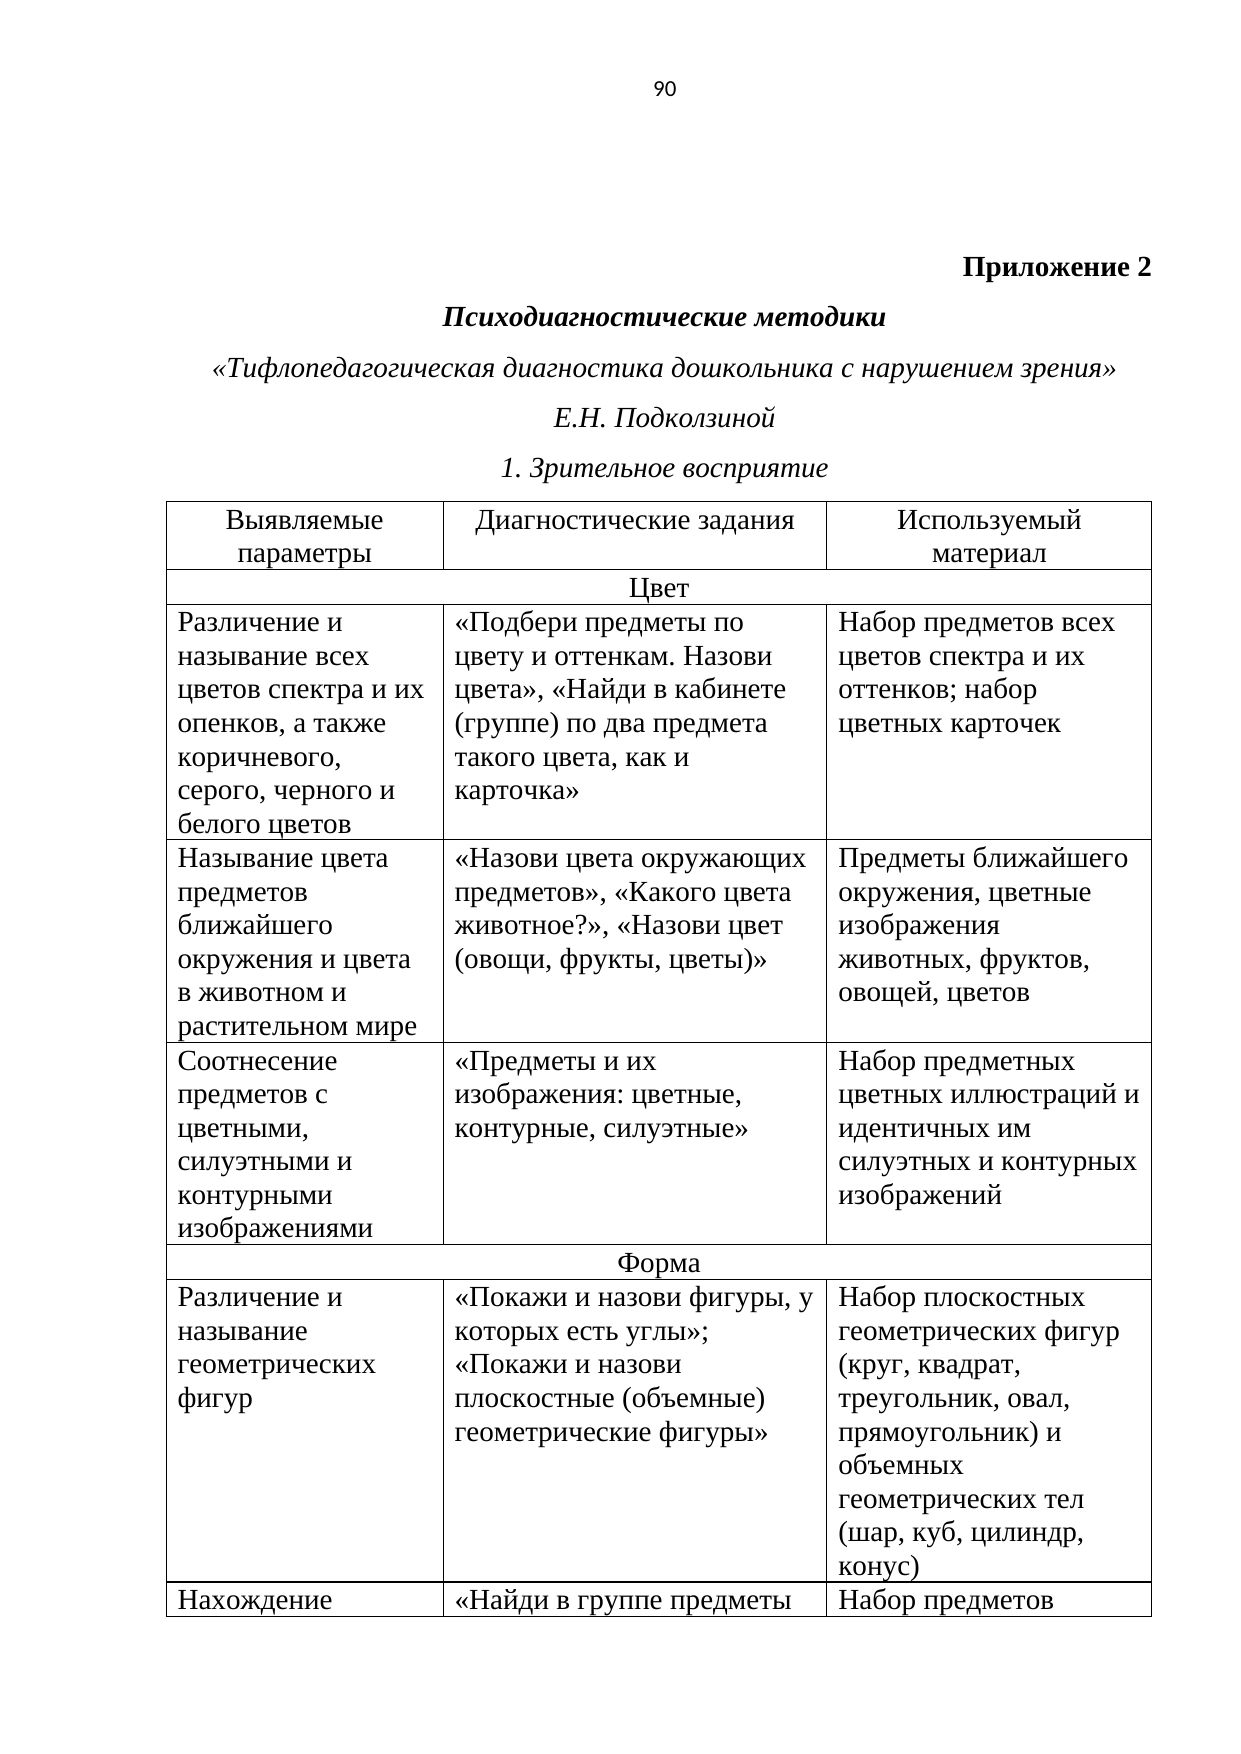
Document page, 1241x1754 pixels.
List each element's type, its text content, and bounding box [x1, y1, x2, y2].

table_cell Форма [167, 1245, 1151, 1278]
table_cell «Предметы и их изображения: цветные, контурные, силуэтные» [444, 1043, 826, 1244]
table_header Используемый материал [827, 502, 1151, 569]
text «Тифлопедагогическая диагностика дошкольника с нарушением зрения» [177, 350, 1152, 383]
table_cell Набор предметных цветных иллюстраций и идентичных им силуэтных и контурных изображений [827, 1043, 1151, 1244]
text Психодиагностические методики [177, 299, 1152, 333]
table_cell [827, 1583, 1151, 1616]
table_cell Различение и называние геометрических фигур [167, 1280, 443, 1581]
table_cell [167, 1583, 443, 1616]
table_header Диагностические задания [444, 502, 826, 569]
table_cell Различение и называние всех цветов спектра и их опенков, а также коричневого, серого, черного и белого цветов [167, 605, 443, 839]
table_header Выявляемые параметры [167, 502, 443, 569]
text Е.Н. Подколзиной [177, 400, 1152, 434]
table_cell Набор плоскостных геометрических фигур (круг, квадрат, треугольник, овал, прямоугольник) и объемных геометрических тел (шар, куб, цилиндр, конус) [827, 1280, 1151, 1581]
table_cell «Подбери предметы по цвету и оттенкам. Назови цвета», «Найди в кабинете (группе) по два предмета такого цвета, как и карточка» [444, 605, 826, 839]
table_cell Набор предметов всех цветов спектра и их оттенков; набор цветных карточек [827, 605, 1151, 839]
table_cell Соотнесение предметов с цветными, силуэтными и контурными изображениями [167, 1043, 443, 1244]
text 1. Зрительное восприятие [177, 451, 1152, 484]
table_cell Цвет [167, 570, 1151, 603]
table_cell Предметы ближайшего окружения, цветные изображения животных, фруктов, овощей, цветов [827, 840, 1151, 1042]
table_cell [444, 1583, 826, 1616]
text Приложение 2 [177, 249, 1152, 283]
table_cell Называние цвета предметов ближайшего окружения и цвета в животном и растительном мире [167, 840, 443, 1042]
table_cell «Назови цвета окружающих предметов», «Какого цвета животное?», «Назови цвет (овощи, фрукты, цветы)» [444, 840, 826, 1042]
table_cell «Покажи и назови фигуры, у которых есть углы»; «Покажи и назови плоскостные (объемные) геометрические фигуры» [444, 1280, 826, 1581]
